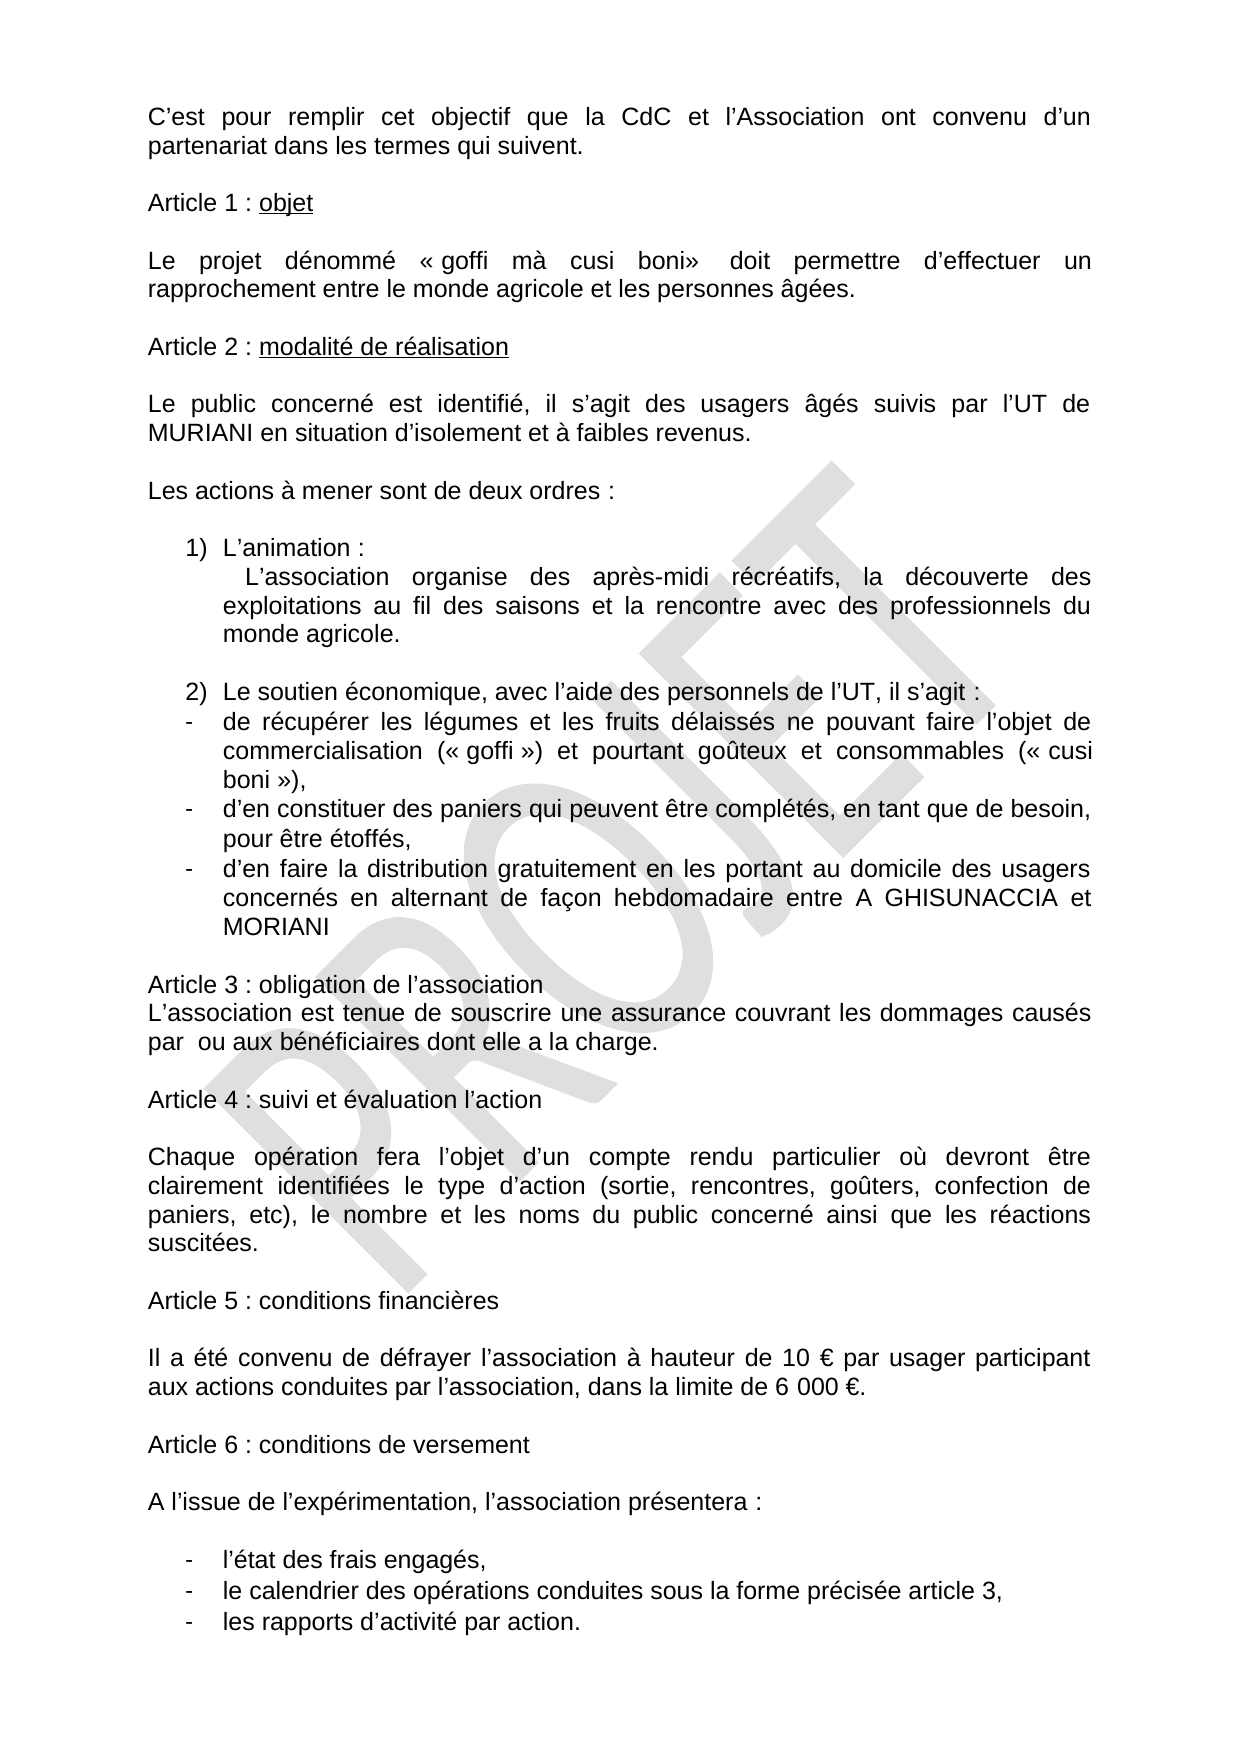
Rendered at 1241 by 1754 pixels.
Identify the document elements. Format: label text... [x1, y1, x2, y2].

text Article 6 : conditions de versement [148, 1430, 1092, 1458]
text Article 1 : objet [148, 188, 1092, 217]
text L’association est tenue de souscrire une assurance couvrant les dommages causés par ou aux bénéficiaires dont elle a la charge. [148, 998, 1092, 1056]
text C’est pour remplir cet objectif que la CdC et l’Association ont convenu d’un partenariat dans les termes qui suivent. [148, 102, 1092, 159]
list L’association organise des après-midi récréatifs, la découverte des exploitations au fil des saisons et la rencontre avec des professionnels du monde agricole. [223, 562, 1092, 648]
text Il a été convenu de défrayer l’association à hauteur de 10 € par usager participant aux actions conduites par l’association, dans la limite de 6 000 €. [148, 1343, 1092, 1401]
list d’en constituer des paniers qui peuvent être complétés, en tant que de besoin, pour être étoffés, [185, 794, 1092, 853]
list les rapports d’activité par action. [185, 1606, 1092, 1636]
text Article 5 : conditions financières [148, 1286, 1092, 1315]
text A l’issue de l’expérimentation, l’association présentera : [148, 1487, 1092, 1516]
text Chaque opération fera l’objet d’un compte rendu particulier où devront être clairement identifiées le type d’action (sortie, rencontres, goûters, confection de paniers, etc), le nombre et les noms du public concerné ainsi que les réactions suscitées. [148, 1142, 1092, 1257]
text Les actions à mener sont de deux ordres : [148, 476, 1092, 504]
list le calendrier des opérations conduites sous la forme précisée article 3, [185, 1575, 1092, 1606]
text Le projet dénommé « goffi mà cusi boni» doit permettre d’effectuer un rapprochement entre le monde agricole et les personnes âgées. [148, 246, 1092, 303]
text Article 3 : obligation de l’association [148, 970, 1092, 998]
list l’état des frais engagés, [185, 1545, 1092, 1575]
text Le public concerné est identifié, il s’agit des usagers âgés suivis par l’UT de MURIANI en situation d’isolement et à faibles revenus. [148, 389, 1092, 447]
list Le soutien économique, avec l’aide des personnels de l’UT, il s’agit : [185, 677, 1092, 706]
list d’en faire la distribution gratuitement en les portant au domicile des usagers concernés en alternant de façon hebdomadaire entre A GHISUNACCIA et MORIANI [185, 853, 1092, 941]
list de récupérer les légumes et les fruits délaissés ne pouvant faire l’objet de commercialisation (« goffi ») et pourtant goûteux et consommables (« cusi boni »), [185, 706, 1092, 794]
text Article 4 : suivi et évaluation l’action [148, 1085, 1092, 1113]
text Article 2 : modalité de réalisation [148, 332, 1092, 361]
list L’animation : [185, 533, 1092, 562]
